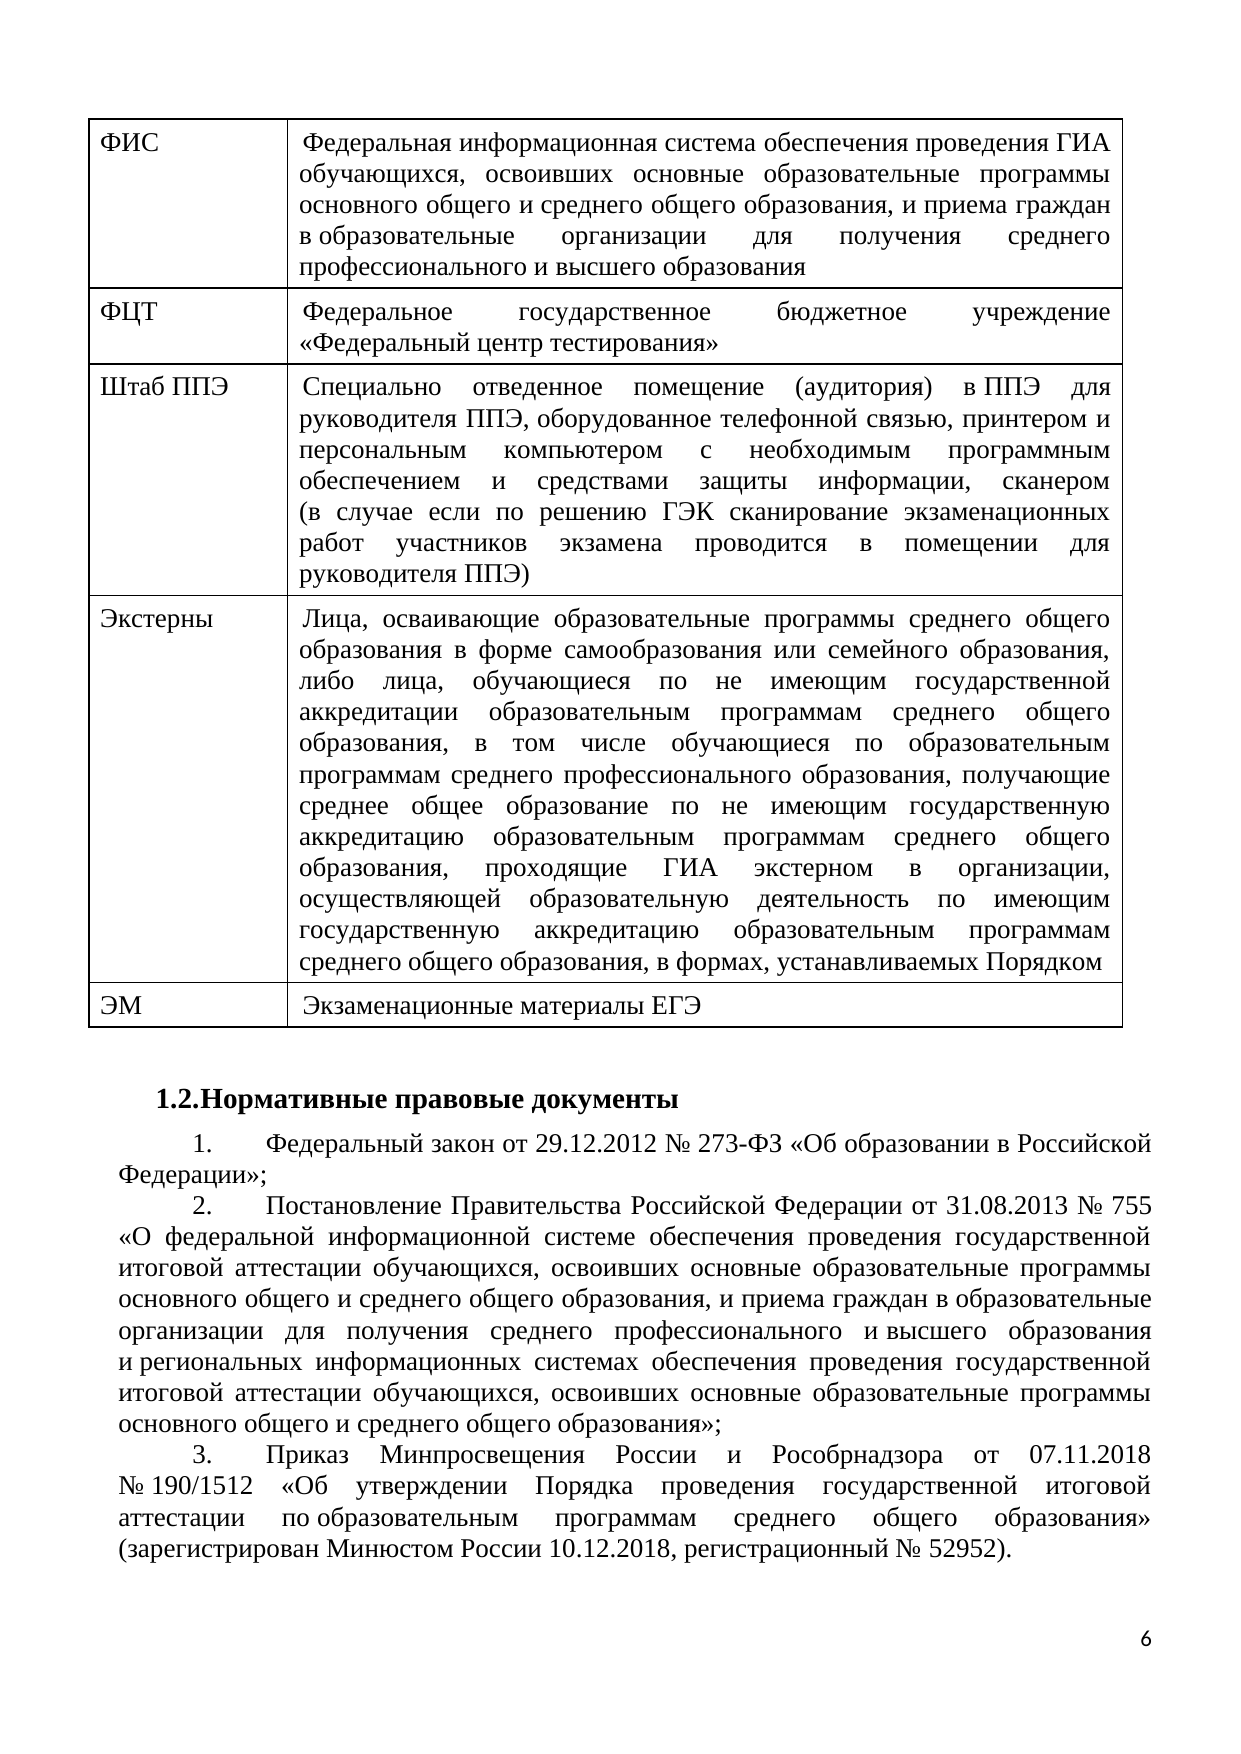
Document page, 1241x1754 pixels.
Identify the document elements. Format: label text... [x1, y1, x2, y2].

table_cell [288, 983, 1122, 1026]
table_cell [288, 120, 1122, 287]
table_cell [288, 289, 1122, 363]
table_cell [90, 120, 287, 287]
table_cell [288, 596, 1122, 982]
list Федеральный закон от 29.12.2012 № 273-ФЗ «Об образовании в Российской Федерации»; [118, 1127, 1152, 1189]
text Нормативные правовые документы [155, 1081, 1152, 1114]
list Постановление Правительства Российской Федерации от 31.08.2013 № 755 «О федеральной информационной системе обеспечения проведения государственной итоговой аттестации обучающихся, освоивших основные образовательные программы основного общего и среднего общего образования, и приема граждан в образовательные организации для получения среднего профессионального и высшего образования и региональных информационных системах обеспечения проведения государственной итоговой аттестации обучающихся, освоивших основные образовательные программы основного общего и среднего общего образования»; [118, 1189, 1152, 1438]
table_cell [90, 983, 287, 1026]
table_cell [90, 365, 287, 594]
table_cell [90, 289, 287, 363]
list Приказ Минпросвещения России и Рособрнадзора от 07.11.2018 № 190/1512 «Об утверждении Порядка проведения государственной итоговой аттестации по образовательным программам среднего общего образования» (зарегистрирован Минюстом России 10.12.2018, регистрационный № 52952). [118, 1438, 1152, 1563]
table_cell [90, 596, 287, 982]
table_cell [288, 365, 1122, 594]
